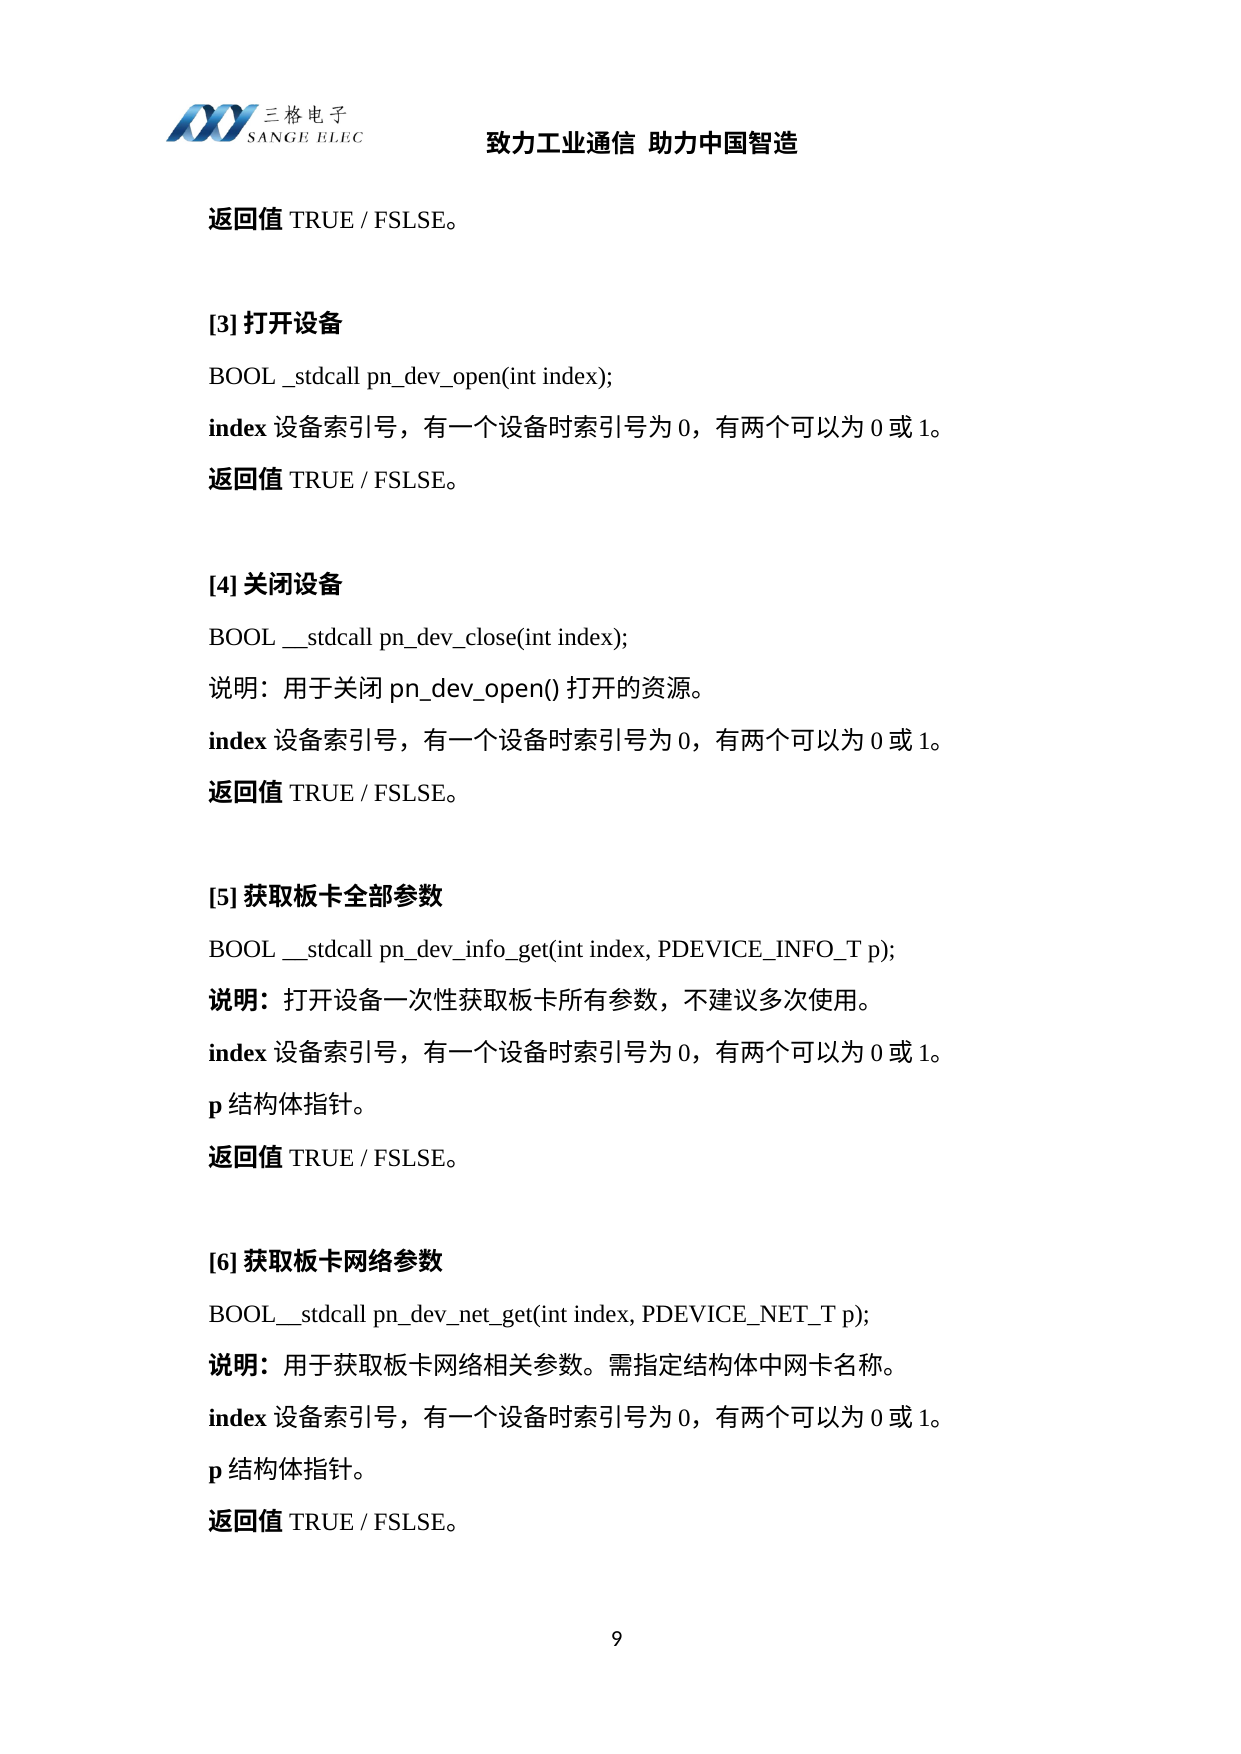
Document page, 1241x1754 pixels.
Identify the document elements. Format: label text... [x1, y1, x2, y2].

text BOOL __stdcall pn_dev_close(int index); [164, 603, 1078, 656]
text BOOL__stdcall pn_dev_net_get(int index, PDEVICE_NET_T p); [164, 1281, 1078, 1333]
text [5] 获取板卡全部参数 [164, 864, 1078, 916]
text [3] 打开设备 [164, 291, 1078, 343]
text 返回值 TRUE / FSLSE。 [164, 760, 1078, 812]
text 返回值 TRUE / FSLSE。 [164, 187, 1078, 239]
text index 设备索引号，有一个设备时索引号为0，有两个可以为0或1。 [164, 1020, 1078, 1072]
text 返回值 TRUE / FSLSE。 [164, 447, 1078, 499]
text p 结构体指针。 [164, 1437, 1078, 1489]
text 说明：打开设备一次性获取板卡所有参数，不建议多次使用。 [164, 968, 1078, 1020]
text p 结构体指针。 [164, 1072, 1078, 1124]
text index 设备索引号，有一个设备时索引号为0，有两个可以为0或1。 [164, 1385, 1078, 1437]
text BOOL __stdcall pn_dev_info_get(int index, PDEVICE_INFO_T p); [164, 916, 1078, 968]
text 说明：用于获取板卡网络相关参数。需指定结构体中网卡名称。 [164, 1333, 1078, 1385]
text [6] 获取板卡网络参数 [164, 1228, 1078, 1281]
text 返回值 TRUE / FSLSE。 [164, 1489, 1078, 1541]
text 说明：用于关闭 pn_dev_open() 打开的资源。 [164, 656, 1078, 708]
text [4] 关闭设备 [164, 551, 1078, 603]
text index 设备索引号，有一个设备时索引号为0，有两个可以为0或1。 [164, 395, 1078, 447]
picture [164, 93, 367, 153]
text BOOL _stdcall pn_dev_open(int index); [164, 343, 1078, 395]
text index 设备索引号，有一个设备时索引号为0，有两个可以为0或1。 [164, 708, 1078, 760]
text 返回值 TRUE / FSLSE。 [164, 1124, 1078, 1176]
